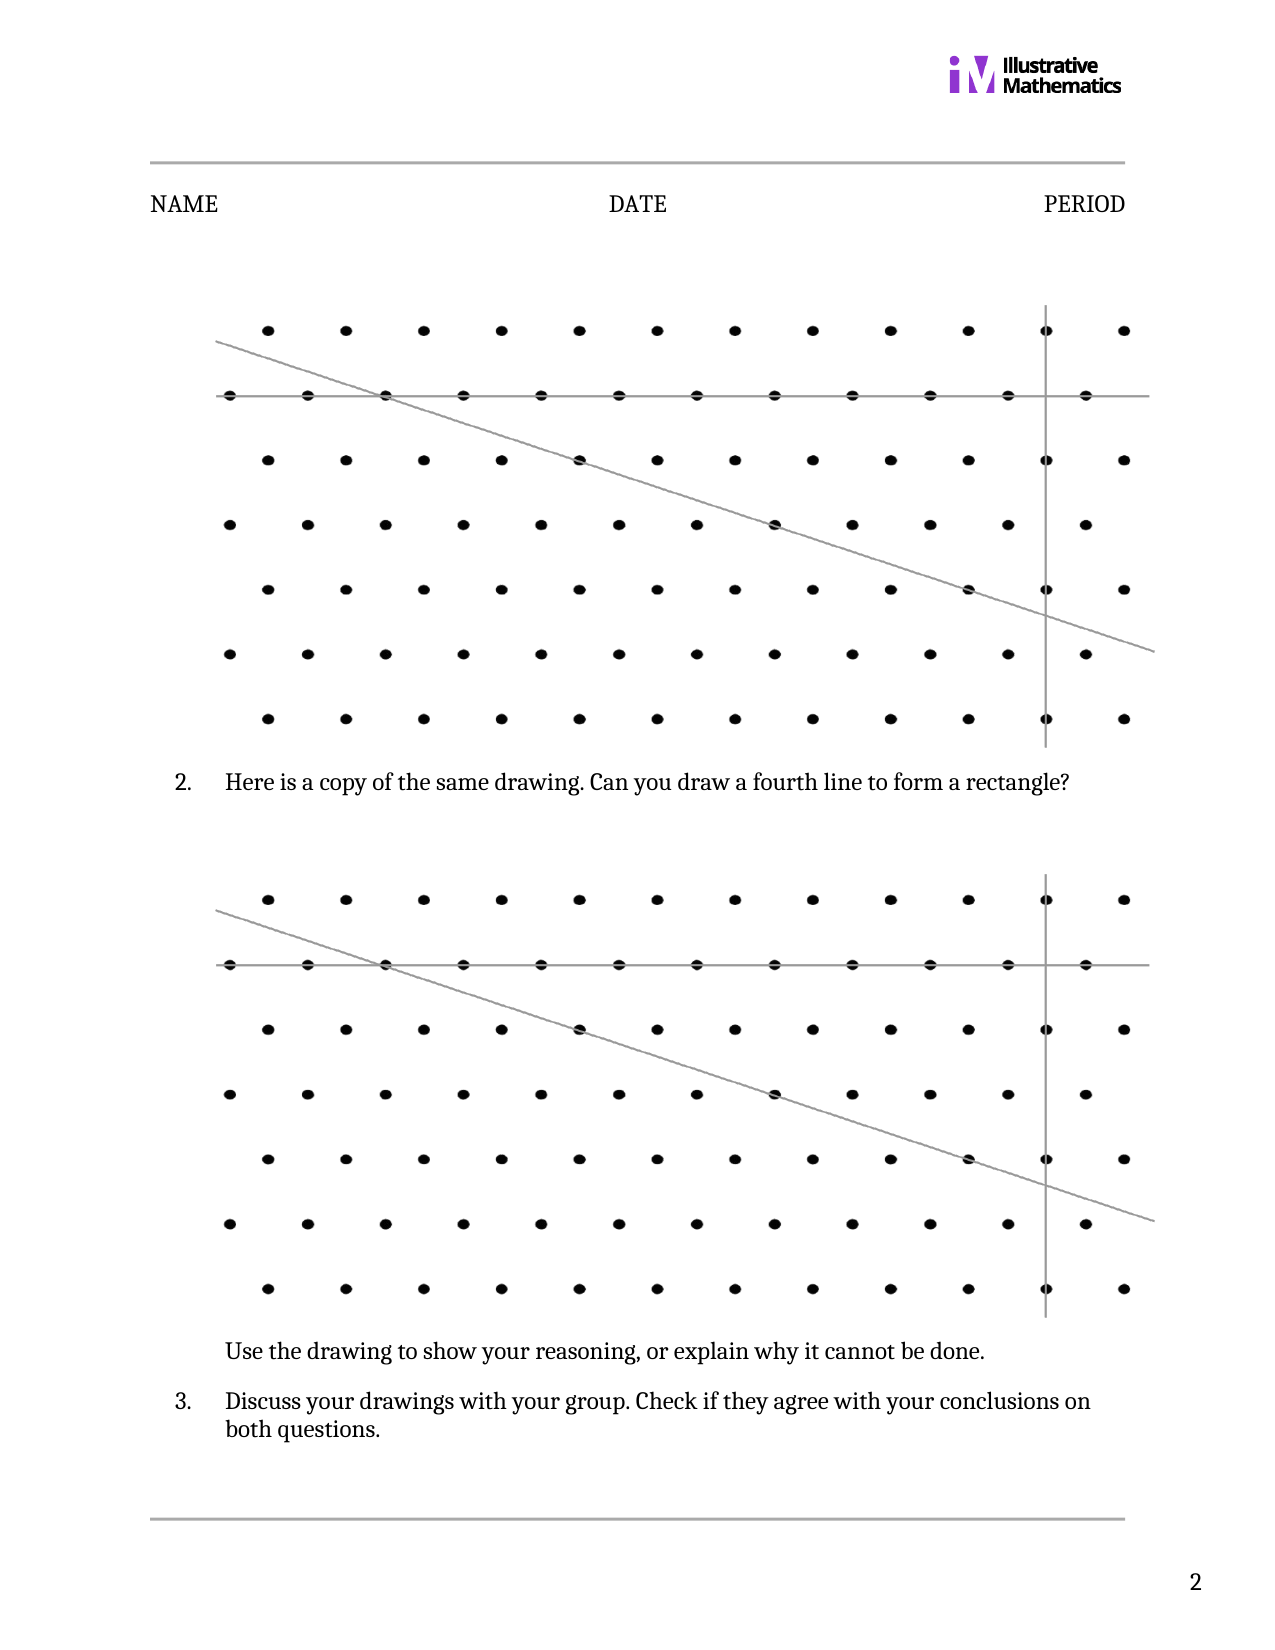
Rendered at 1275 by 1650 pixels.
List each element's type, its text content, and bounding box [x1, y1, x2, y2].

picture [193, 276, 1169, 764]
picture [949, 55, 1121, 93]
list Discuss your drawings with your group. Check if they agree with your conclusions on both questions. [175, 1387, 1125, 1444]
list Use the drawing to show your reasoning, or explain why it cannot be done. [175, 1337, 1125, 1366]
picture [193, 845, 1169, 1334]
list Here is a copy of the same drawing. Can you draw a fourth line to form a rectangle? [175, 767, 1125, 796]
